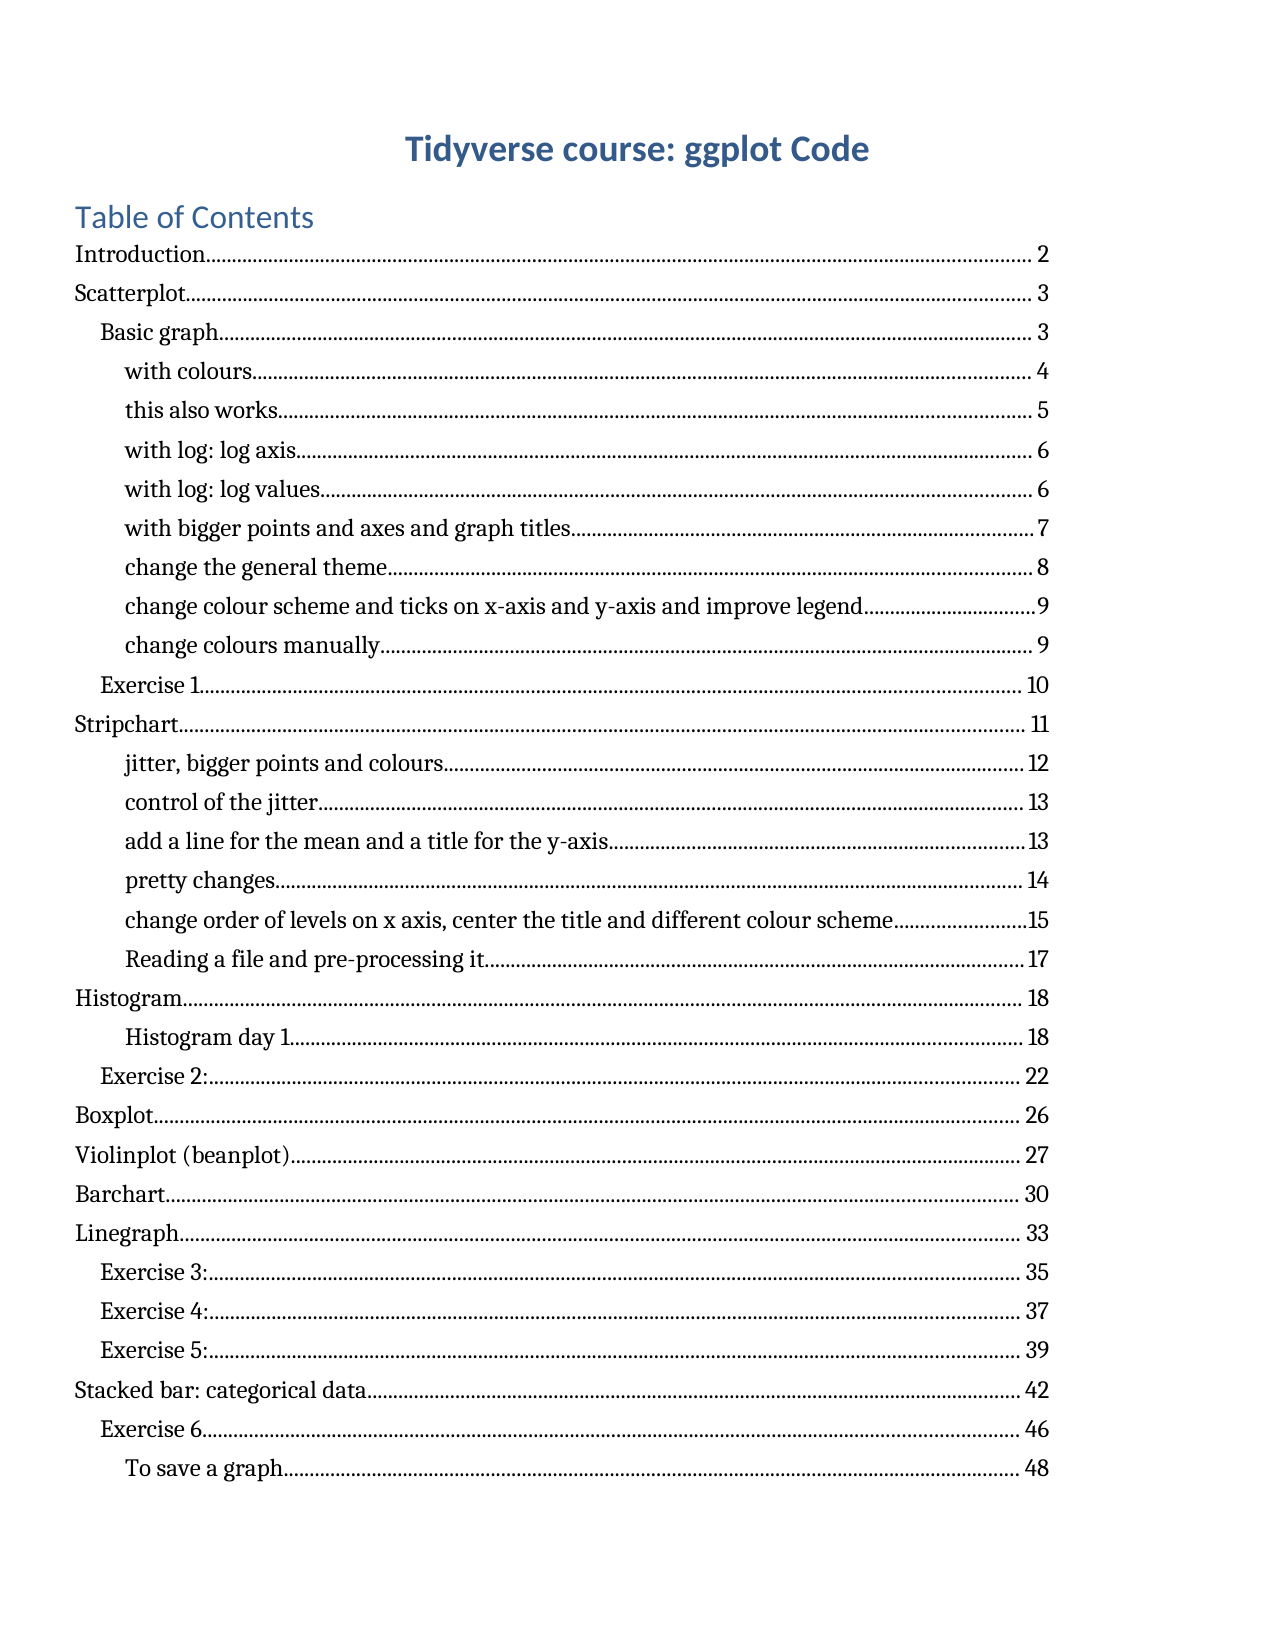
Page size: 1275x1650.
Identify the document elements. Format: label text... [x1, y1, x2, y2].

title Tidyverse course: ggplot Code [75, 125, 1200, 171]
